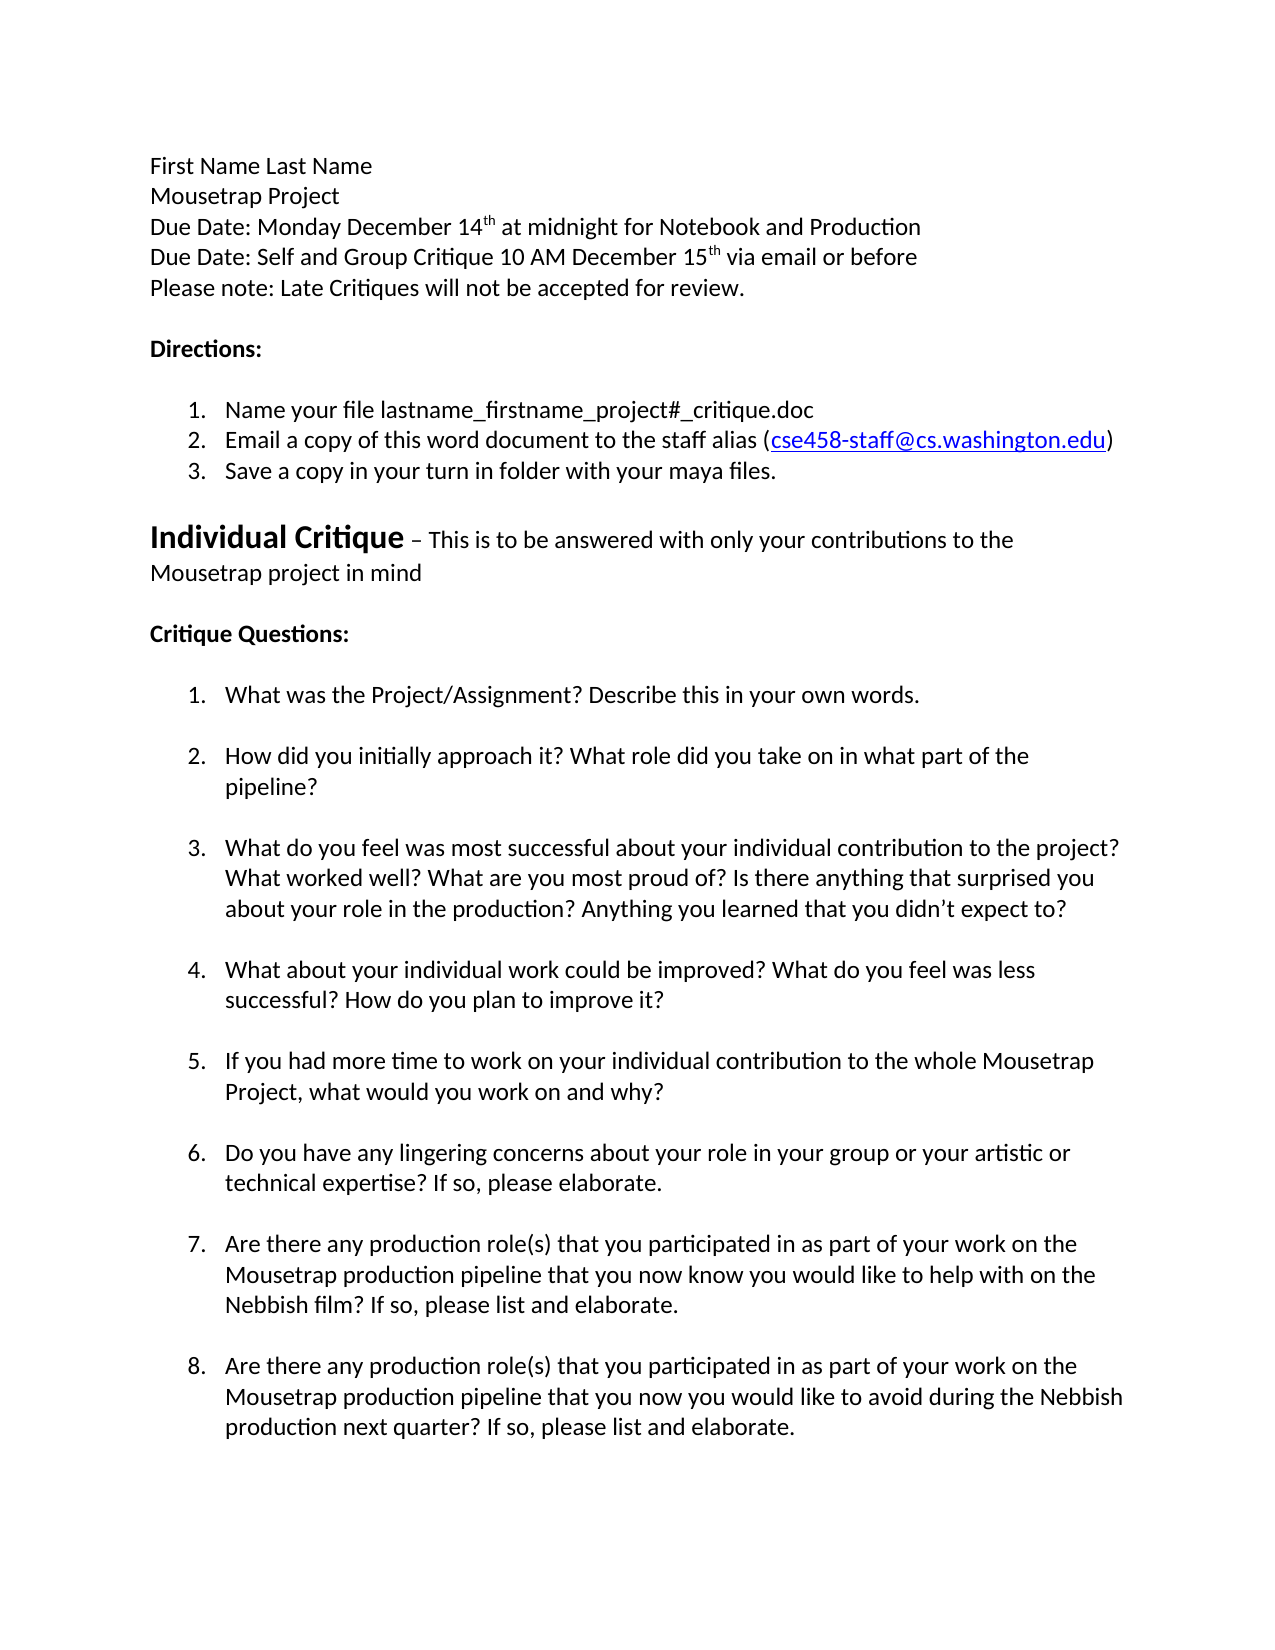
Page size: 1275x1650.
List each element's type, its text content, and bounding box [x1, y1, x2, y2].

list What was the Project/Assignment? Describe this in your own words. [187, 679, 1125, 709]
list Email a copy of this word document to the staff alias (cse458-staff@cs.washington.edu) [187, 425, 1125, 455]
list Are there any production role(s) that you participated in as part of your work on the Mousetrap production pipeline that you now know you would like to help with on the Nebbish film? If so, please list and elaborate. [187, 1228, 1125, 1320]
list What do you feel was most successful about your individual contribution to the project? What worked well? What are you most proud of? Is there anything that surprised you about your role in the production? Anything you learned that you didn’t expect to? [187, 832, 1125, 923]
text Mousetrap Project [150, 181, 1125, 211]
text First Name Last Name [150, 150, 1125, 181]
list What about your individual work could be improved? What do you feel was less successful? How do you plan to improve it? [187, 954, 1125, 1015]
text Individual Critique – This is to be answered with only your contributions to the Mousetrap project in mind [150, 516, 1125, 587]
text Please note: Late Critiques will not be accepted for review. [150, 272, 1125, 303]
text Due Date: Self and Group Critique 10 AM December 15th via email or before [150, 242, 1125, 272]
text Directions: [150, 333, 1125, 364]
text Due Date: Monday December 14th at midnight for Notebook and Production [150, 211, 1125, 242]
list How did you initially approach it? What role did you take on in what part of the pipeline? [187, 740, 1125, 801]
list Do you have any lingering concerns about your role in your group or your artistic or technical expertise? If so, please elaborate. [187, 1137, 1125, 1198]
list Name your file lastname_firstname_project#_critique.doc [187, 394, 1125, 425]
list Save a copy in your turn in folder with your maya files. [187, 455, 1125, 486]
list If you had more time to work on your individual contribution to the whole Mousetrap Project, what would you work on and why? [187, 1045, 1125, 1106]
list Are there any production role(s) that you participated in as part of your work on the Mousetrap production pipeline that you now you would like to avoid during the Nebbish production next quarter? If so, please list and elaborate. [187, 1351, 1125, 1442]
text Critique Questions: [150, 618, 1125, 648]
